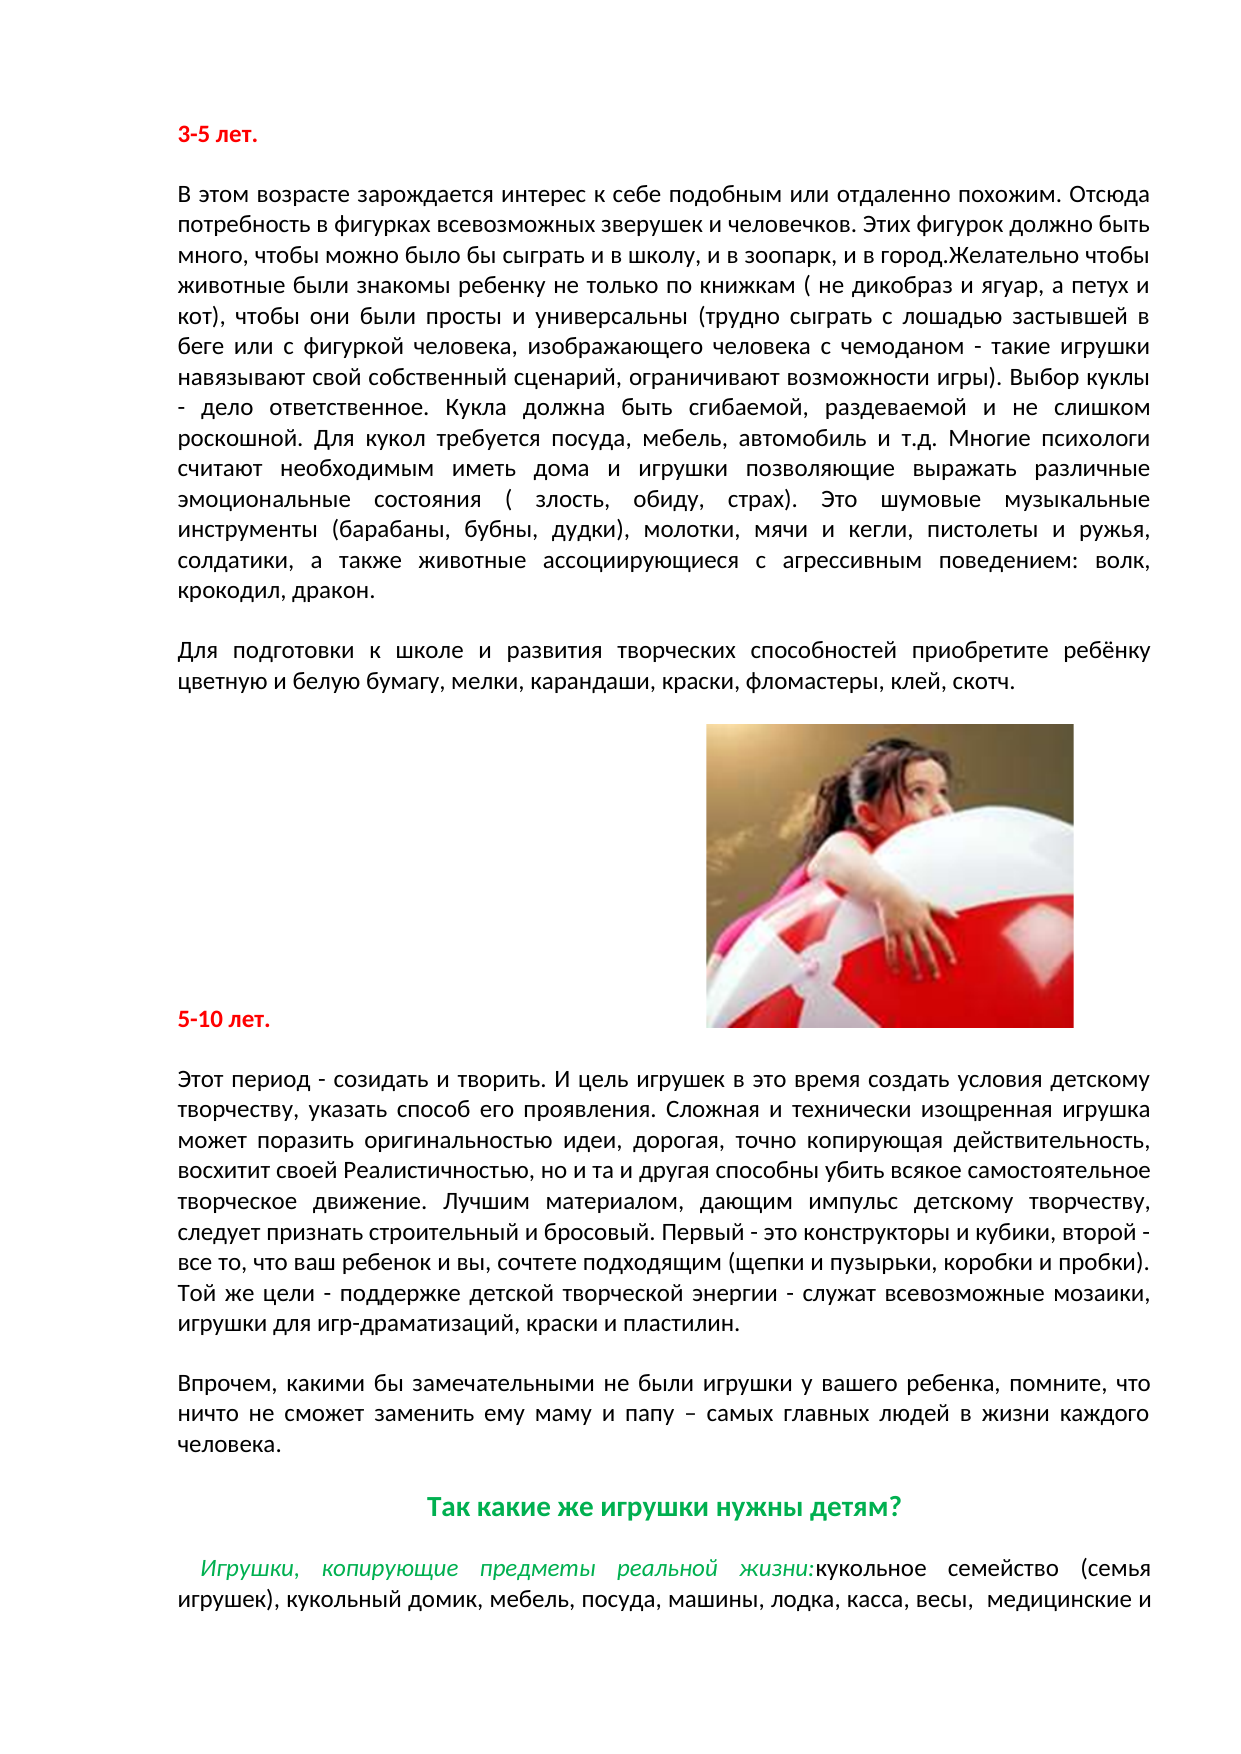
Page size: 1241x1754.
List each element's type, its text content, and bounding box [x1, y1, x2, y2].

text Так какие же игрушки нужны детям? [177, 1488, 1152, 1523]
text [177, 1552, 1152, 1613]
text 3-5 лет. [177, 118, 1152, 149]
text Впрочем, какими бы замечательными не были игрушки у вашего ребенка, помните, что ничто не сможет заменить ему маму и папу – самых главных людей в жизни каждого человека. [177, 1367, 1152, 1458]
text В этом возрасте зарождается интерес к себе подобным или отдаленно похожим. Отсюда потребность в фигурках всевозможных зверушек и человечков. Этих фигурок должно быть много, чтобы можно было бы сыграть и в школу, и в зоопарк, и в город.Желательно чтобы животные были знакомы ребенку не только по книжкам ( не дикобраз и ягуар, а петух и кот), чтобы они были просты и универсальны (трудно сыграть с лошадью застывшей в беге или с фигуркой человека, изображающего человека с чемоданом - такие игрушки навязывают свой собственный сценарий, ограничивают возможности игры). Выбор куклы - дело ответственное. Кукла должна быть сгибаемой, раздеваемой и не слишком роскошной. Для кукол требуется посуда, мебель, автомобиль и т.д. Многие психологи считают необходимым иметь дома и игрушки позволяющие выражать различные эмоциональные состояния ( злость, обиду, страх). Это шумовые музыкальные инструменты (барабаны, бубны, дудки), молотки, мячи и кегли, пистолеты и ружья, солдатики, а также животные ассоциирующиеся с агрессивным поведением: волк, крокодил, дракон. [177, 178, 1152, 605]
text Этот период - созидать и творить. И цель игрушек в это время создать условия детскому творчеству, указать способ его проявления. Сложная и технически изощренная игрушка может поразить оригинальностью идеи, дорогая, точно копирующая действительность, восхитит своей Реалистичностью, но и та и другая способны убить всякое самостоятельное творческое движение. Лучшим материалом, дающим импульс детскому творчеству, следует признать строительный и бросовый. Первый - это конструкторы и кубики, второй - все то, что ваш ребенок и вы, сочтете подходящим (щепки и пузырьки, коробки и пробки). Той же цели - поддержке детской творческой энергии - служат всевозможные мозаики, игрушки для игр-драматизаций, краски и пластилин. [177, 1063, 1152, 1338]
picture [706, 724, 1074, 1028]
text Для подготовки к школе и развития творческих способностей приобретите ребёнку цветную и белую бумагу, мелки, карандаши, краски, фломастеры, клей, скотч. [177, 634, 1152, 695]
